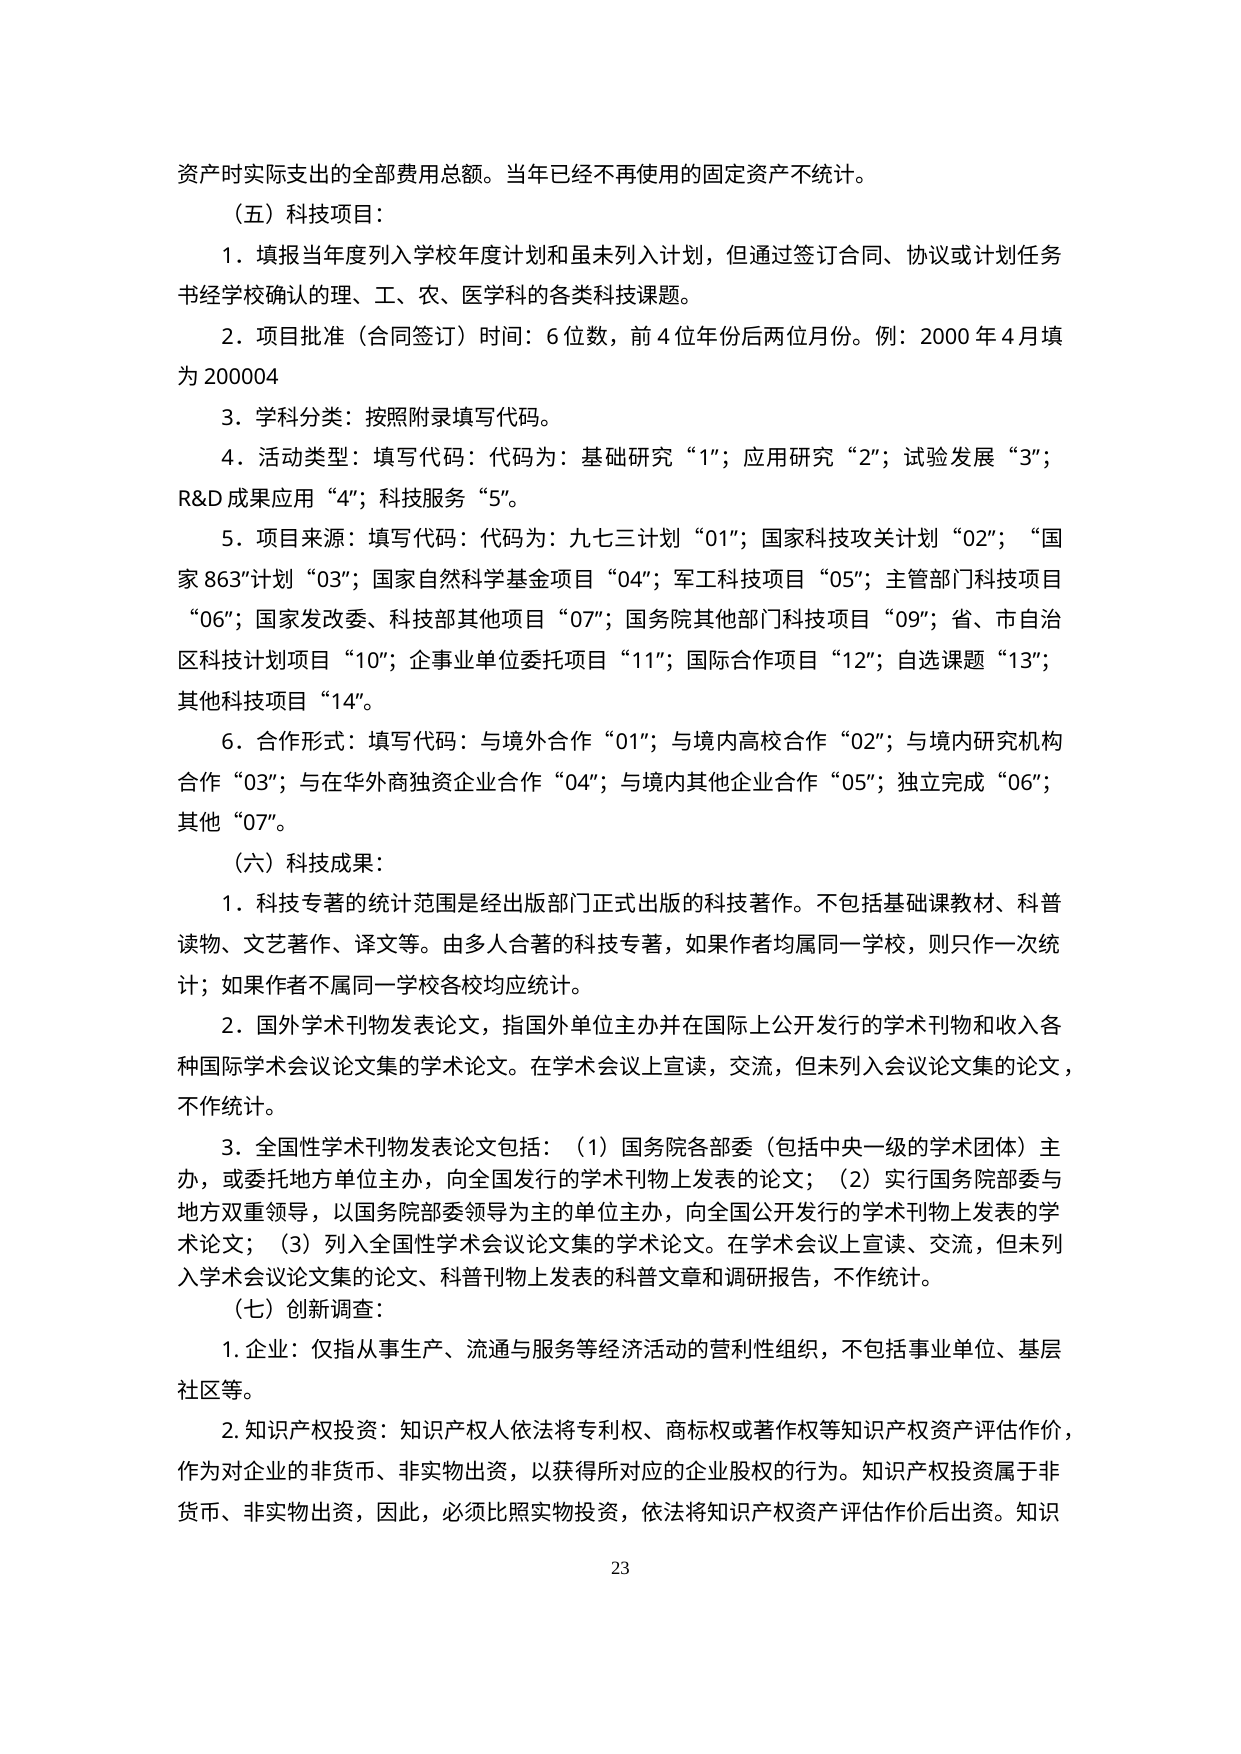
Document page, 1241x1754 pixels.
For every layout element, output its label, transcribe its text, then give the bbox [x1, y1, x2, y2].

text （五）科技项目： [177, 197, 1063, 229]
text 3．学科分类：按照附录填写代码。 [177, 399, 1063, 432]
text 1. 企业：仅指从事生产、流通与服务等经济活动的营利性组织，不包括事业单位、基层社区等。 [177, 1332, 1063, 1405]
text 6．合作形式：填写代码：与境外合作“01”；与境内高校合作“02”；与境内研究机构合作“03”；与在华外商独资企业合作“04”；与境内其他企业合作“05”；独立完成“06”；其他“07”。 [177, 724, 1063, 838]
text 1．填报当年度列入学校年度计划和虽未列入计划，但通过签订合同、协议或计划任务书经学校确认的理、工、农、医学科的各类科技课题。 [177, 237, 1063, 311]
text 3．全国性学术刊物发表论文包括：（1）国务院各部委（包括中央一级的学术团体）主办，或委托地方单位主办，向全国发行的学术刊物上发表的论文；（2）实行国务院部委与地方双重领导，以国务院部委领导为主的单位主办，向全国公开发行的学术刊物上发表的学术论文；（3）列入全国性学术会议论文集的学术论文。在学术会议上宣读、交流，但未列入学术会议论文集的论文、科普刊物上发表的科普文章和调研报告，不作统计。 [177, 1129, 1063, 1292]
text 2．项目批准（合同签订）时间：6位数，前4位年份后两位月份。例：2000年4月填为200004 [177, 318, 1063, 392]
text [177, 1413, 1063, 1527]
text 1．科技专著的统计范围是经出版部门正式出版的科技著作。不包括基础课教材、科普读物、文艺著作、译文等。由多人合著的科技专著，如果作者均属同一学校，则只作一次统计；如果作者不属同一学校各校均应统计。 [177, 886, 1063, 1000]
text 5．项目来源：填写代码：代码为：九七三计划“01”；国家科技攻关计划“02”；“国家863”计划“03”；国家自然科学基金项目“04”；军工科技项目“05”；主管部门科技项目“06”；国家发改委、科技部其他项目“07”；国务院其他部门科技项目“09”；省、市自治区科技计划项目“10”；企事业单位委托项目“11”；国际合作项目“12”；自选课题“13”；其他科技项目“14”。 [177, 521, 1063, 716]
text 2．国外学术刊物发表论文，指国外单位主办并在国际上公开发行的学术刊物和收入各种国际学术会议论文集的学术论文。在学术会议上宣读，交流，但未列入会议论文集的论文，不作统计。 [177, 1008, 1063, 1121]
text 4．活动类型：填写代码：代码为：基础研究“1”；应用研究“2”；试验发展“3”； R&D成果应用“4”；科技服务“5”。 [177, 440, 1063, 513]
text （六）科技成果： [177, 846, 1063, 878]
text （七）创新调查： [177, 1292, 1063, 1324]
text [177, 157, 1063, 189]
